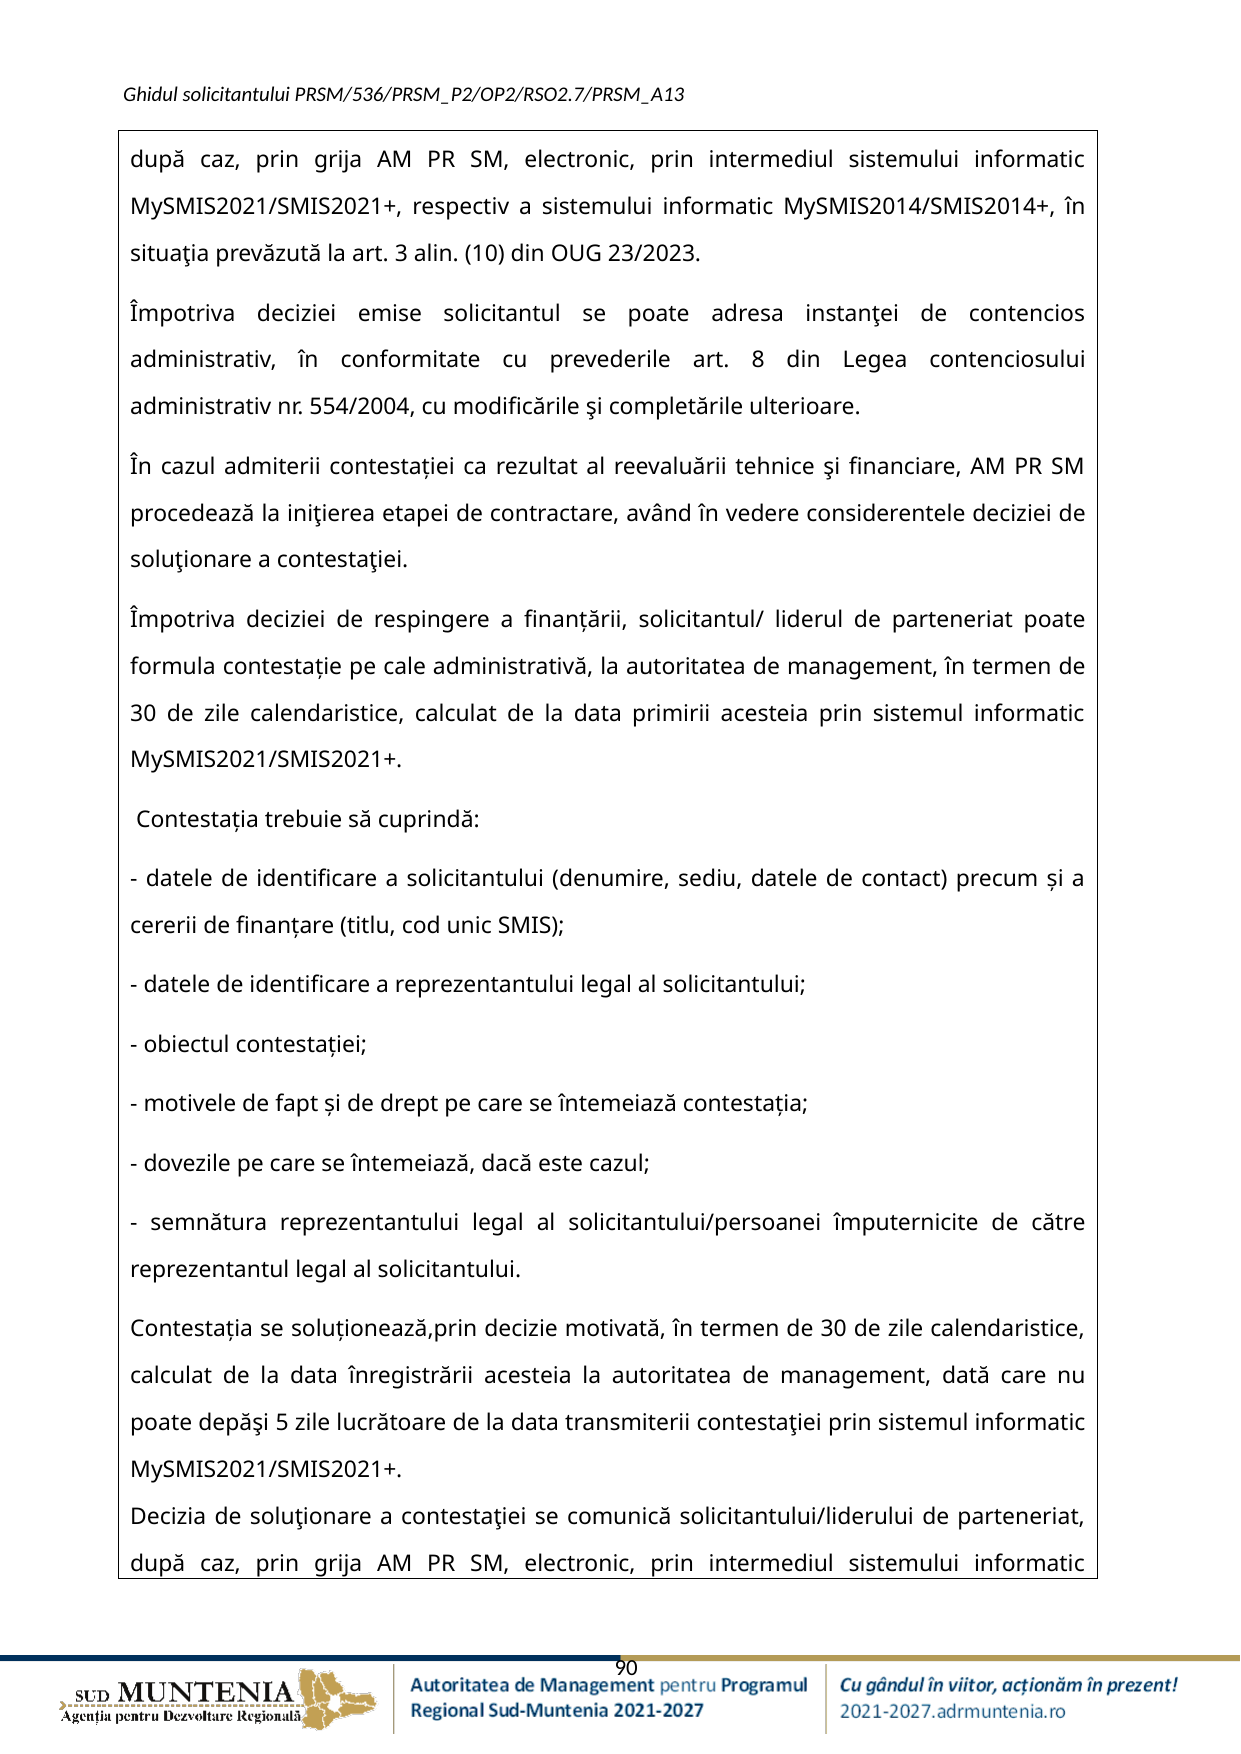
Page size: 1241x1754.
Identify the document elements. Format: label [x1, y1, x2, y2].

picture [0, 1655, 1241, 1735]
table_header [119, 131, 1097, 1578]
